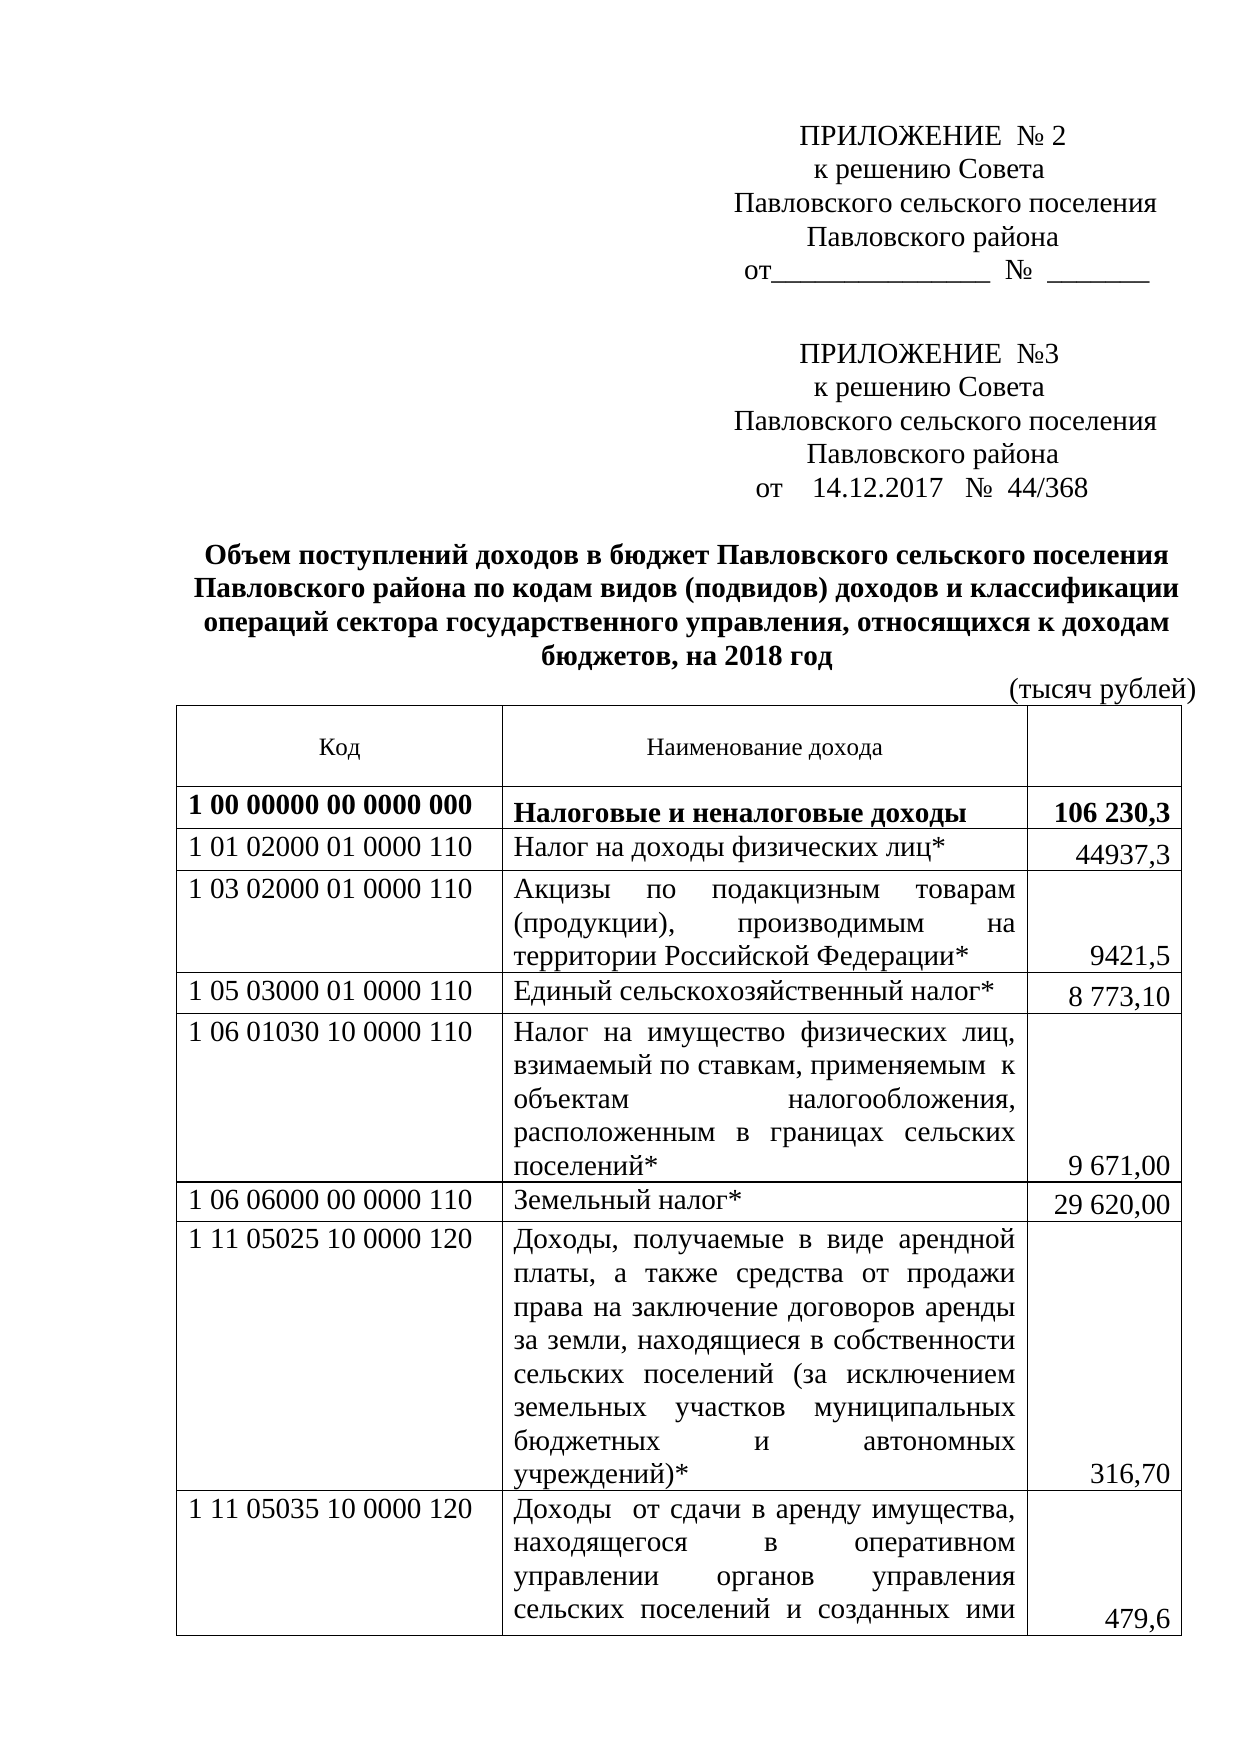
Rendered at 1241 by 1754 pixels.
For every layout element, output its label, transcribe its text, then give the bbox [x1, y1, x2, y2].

table_cell 1 05 03000 01 0000 110 [177, 973, 502, 1013]
table_cell 479,6 [1028, 1491, 1181, 1635]
table_cell 1 00 00000 00 0000 000 [177, 787, 502, 828]
table_cell 106 230,3 [1028, 787, 1181, 828]
text Павловского сельского поселения [646, 185, 1196, 219]
text Павловского района [646, 219, 1196, 252]
table_cell 29 620,00 [1028, 1183, 1181, 1221]
table_cell Единый сельскохозяйственный налог* [503, 973, 1027, 1013]
table_cell 1 11 05025 10 0000 120 [177, 1222, 502, 1490]
text к решению Совета [646, 152, 1196, 185]
text ПРИЛОЖЕНИЕ № 2 [646, 118, 1196, 152]
table_header Наименование дохода [503, 706, 1027, 786]
text Павловского района [646, 436, 1196, 470]
table_cell 8 773,10 [1028, 973, 1181, 1013]
table_cell Налоговые и неналоговые доходы [503, 787, 1027, 828]
table_cell 316,70 [1028, 1222, 1181, 1490]
table_header [1028, 706, 1181, 786]
text ПРИЛОЖЕНИЕ №3 [646, 336, 1196, 369]
text от_______________ № _______ [646, 252, 1196, 286]
table_cell 1 11 05035 10 0000 120 [177, 1491, 502, 1635]
text Павловского сельского поселения [646, 403, 1196, 436]
table_cell 1 03 02000 01 0000 110 [177, 871, 502, 972]
table_cell 9 671,00 [1028, 1014, 1181, 1181]
table_cell Акцизы по подакцизным товарам (продукции), производимым на территории Российской Федерации* [503, 871, 1027, 972]
text к решению Совета [646, 369, 1196, 403]
table_cell 1 06 06000 00 0000 110 [177, 1183, 502, 1221]
table_cell 9421,5 [1028, 871, 1181, 972]
table_cell 1 01 02000 01 0000 110 [177, 829, 502, 870]
text Объем поступлений доходов в бюджет Павловского сельского поселения Павловского района по кодам видов (подвидов) доходов и классификации операций сектора государственного управления, относящихся к доходам бюджетов, на 2018 год [177, 537, 1196, 671]
table_cell Налог на имущество физических лиц, взимаемый по ставкам, применяемым к объектам налогообложения, расположенным в границах сельских поселений* [503, 1014, 1027, 1181]
table_cell 1 06 01030 10 0000 110 [177, 1014, 502, 1181]
table_cell Доходы, получаемые в виде арендной платы, а также средства от продажи права на заключение договоров аренды за земли, находящиеся в собственности сельских поселений (за исключением земельных участков муниципальных бюджетных и автономных учреждений)* [503, 1222, 1027, 1490]
text (тысяч рублей) [177, 671, 1196, 705]
table_cell Налог на доходы физических лиц* [503, 829, 1027, 870]
table_header Код [177, 706, 502, 786]
table_cell 44937,3 [1028, 829, 1181, 870]
text от 14.12.2017 № 44/368 [646, 470, 1196, 503]
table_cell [503, 1491, 1027, 1635]
table_cell Земельный налог* [503, 1183, 1027, 1221]
